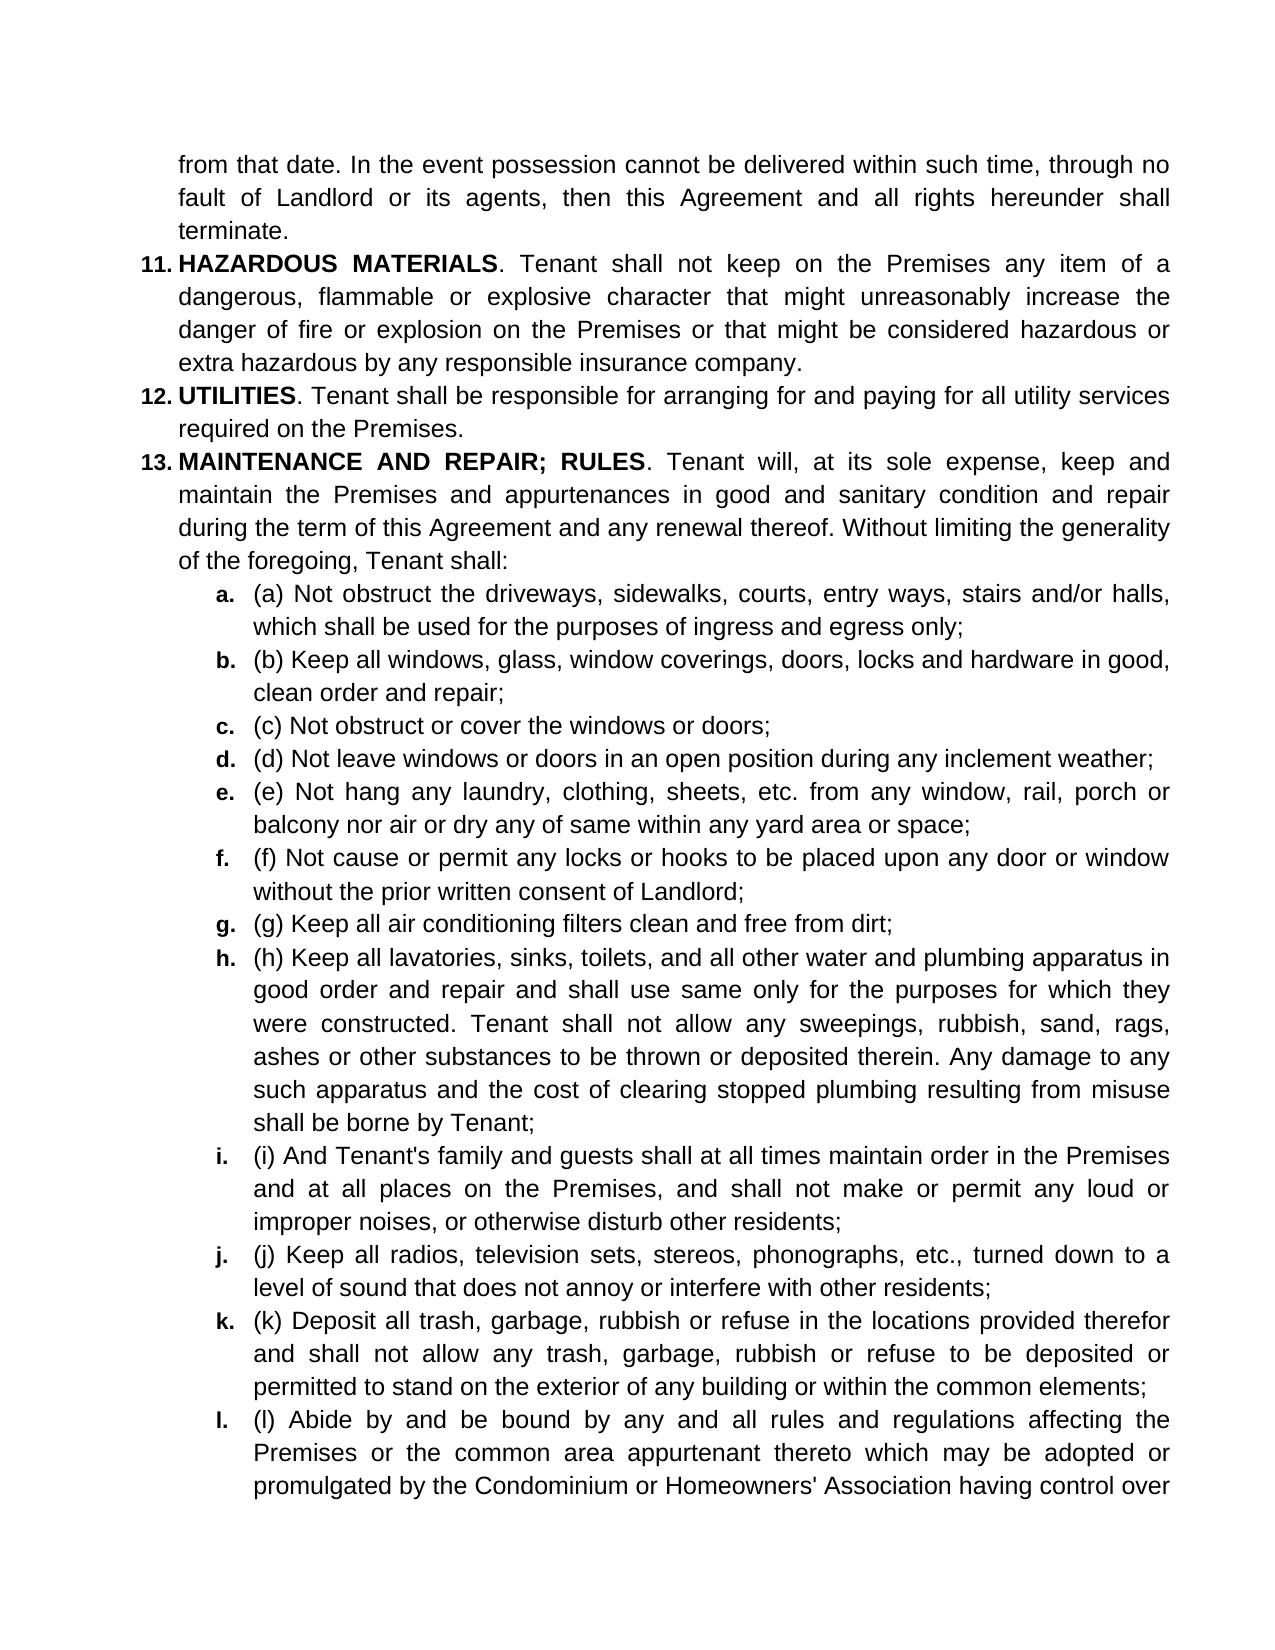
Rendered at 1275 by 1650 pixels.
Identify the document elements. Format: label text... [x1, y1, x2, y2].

list HAZARDOUS MATERIALS. Tenant shall not keep on the Premises any item of a dangerous, flammable or explosive character that might unreasonably increase the danger of fire or explosion on the Premises or that might be considered hazardous or extra hazardous by any responsible insurance company. [141, 249, 1172, 377]
list (c) Not obstruct or cover the windows or doors; [216, 711, 1172, 740]
list UTILITIES. Tenant shall be responsible for arranging for and paying for all utility services required on the Premises. [141, 381, 1172, 443]
list (h) Keep all lavatories, sinks, toilets, and all other water and plumbing apparatus in good order and repair and shall use same only for the purposes for which they were constructed. Tenant shall not allow any sweepings, rubbish, sand, rags, ashes or other substances to be thrown or deposited therein. Any damage to any such apparatus and the cost of clearing stopped plumbing resulting from misuse shall be borne by Tenant; [216, 942, 1172, 1136]
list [216, 1405, 1172, 1499]
list (j) Keep all radios, television sets, stereos, phonographs, etc., turned down to a level of sound that does not annoy or interfere with other residents; [216, 1240, 1172, 1301]
list (g) Keep all air conditioning filters clean and free from dirt; [216, 909, 1172, 938]
list (d) Not leave windows or doors in an open position during any inclement weather; [216, 744, 1172, 773]
list (f) Not cause or permit any locks or hooks to be placed upon any door or window without the prior written consent of Landlord; [216, 843, 1172, 905]
list (b) Keep all windows, glass, window coverings, doors, locks and hardware in good, clean order and repair; [216, 645, 1172, 707]
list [141, 150, 1172, 245]
list (a) Not obstruct the driveways, sidewalks, courts, entry ways, stairs and/or halls, which shall be used for the purposes of ingress and egress only; [216, 579, 1172, 641]
list (e) Not hang any laundry, clothing, sheets, etc. from any window, rail, porch or balcony nor air or dry any of same within any yard area or space; [216, 777, 1172, 839]
list (k) Deposit all trash, garbage, rubbish or refuse in the locations provided therefor and shall not allow any trash, garbage, rubbish or refuse to be deposited or permitted to stand on the exterior of any building or within the common elements; [216, 1306, 1172, 1401]
list (i) And Tenant's family and guests shall at all times maintain order in the Premises and at all places on the Premises, and shall not make or permit any loud or improper noises, or otherwise disturb other residents; [216, 1141, 1172, 1235]
list MAINTENANCE AND REPAIR; RULES. Tenant will, at its sole expense, keep and maintain the Premises and appurtenances in good and sanitary condition and repair during the term of this Agreement and any renewal thereof. Without limiting the generality of the foregoing, Tenant shall: [141, 447, 1172, 575]
